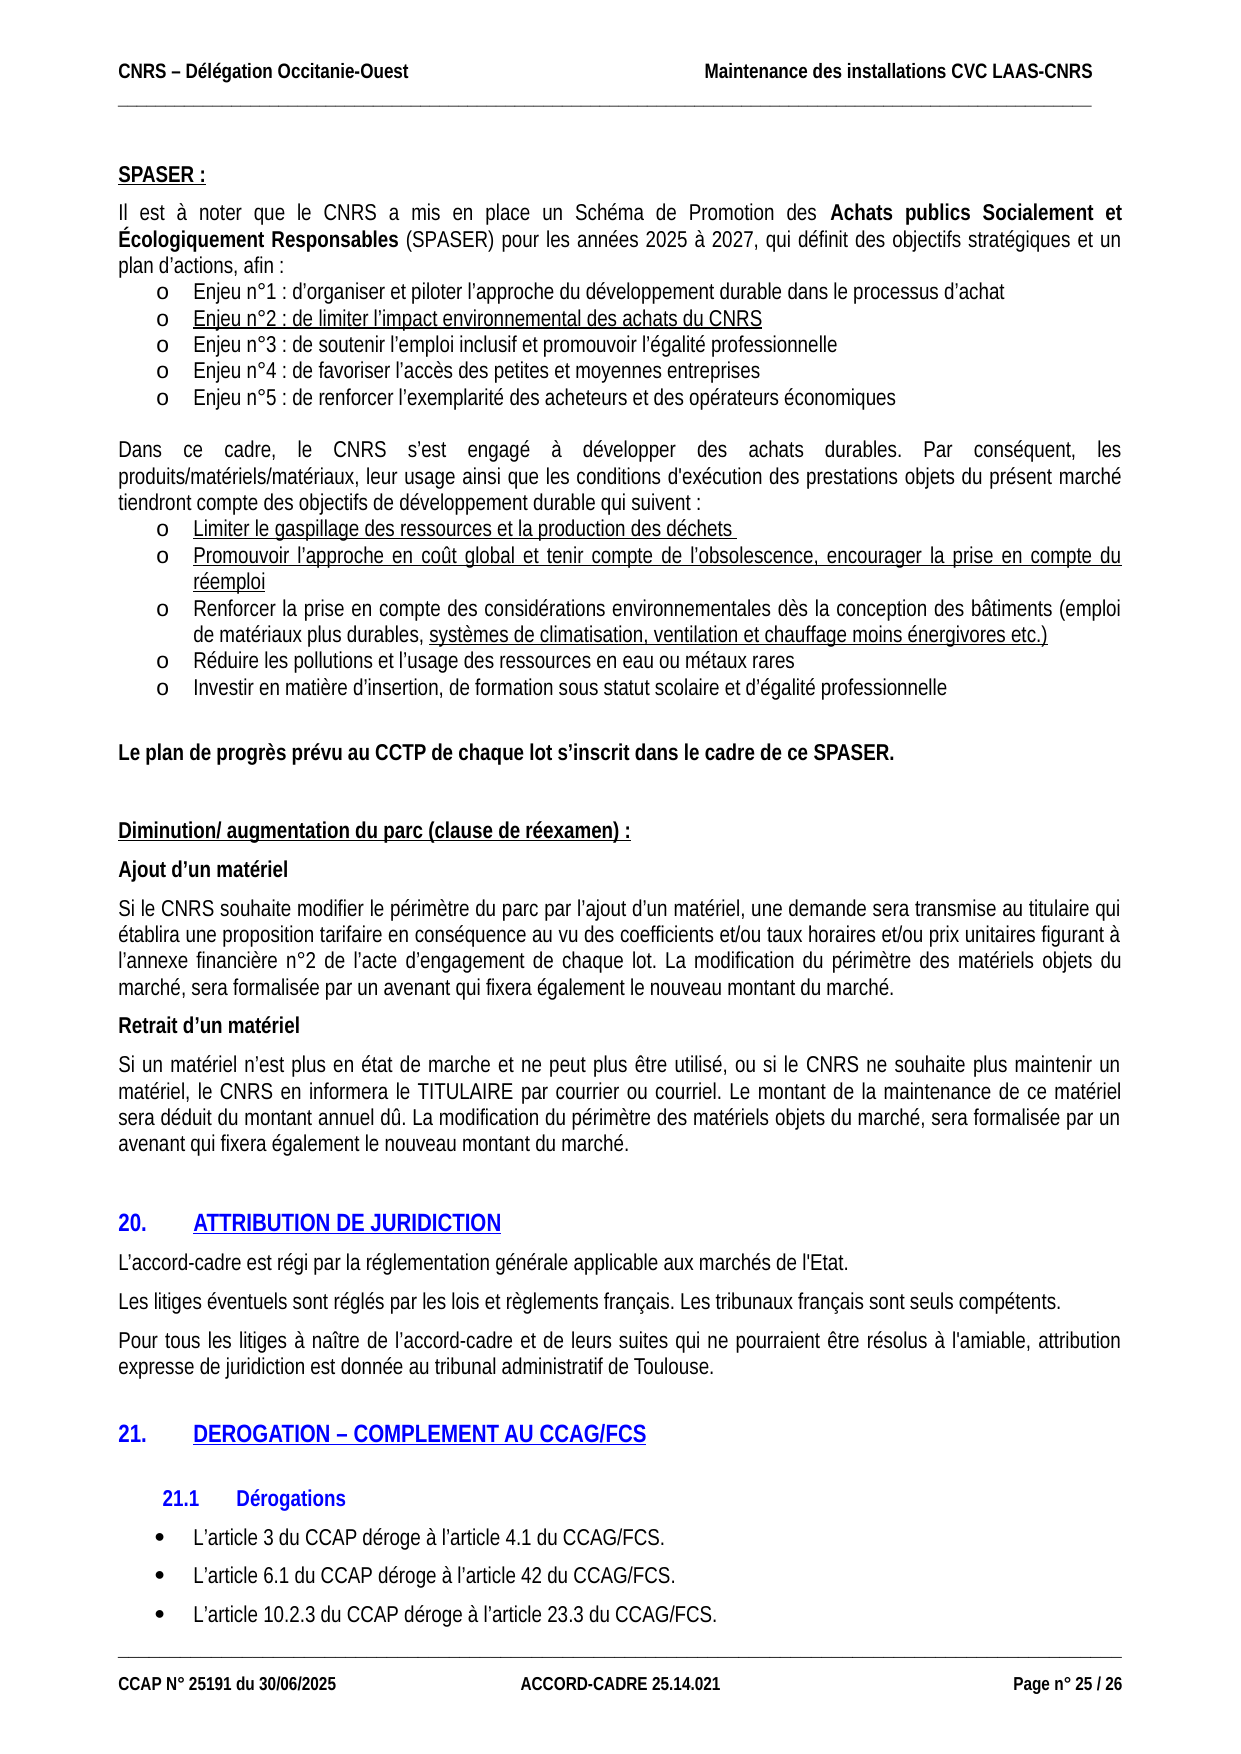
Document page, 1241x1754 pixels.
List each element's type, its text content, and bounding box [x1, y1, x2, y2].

text DEROGATION – COMPLEMENT AU CCAG/FCS [118, 1418, 1122, 1447]
text Dans ce cadre, le CNRS s’est engagé à développer des achats durables. Par conséquent, les produits/matériels/matériaux, leur usage ainsi que les conditions d'exécution des prestations objets du présent marché tiendront compte des objectifs de développement durable qui suivent : [118, 437, 1122, 516]
text Ajout d’un matériel [118, 856, 1122, 882]
list Promouvoir l’approche en coût global et tenir compte de l’obsolescence, encourager la prise en compte du réemploi [156, 542, 1122, 595]
text Si un matériel n’est plus en état de marche et ne peut plus être utilisé, ou si le CNRS ne souhaite plus maintenir un matériel, le CNRS en informera le TITULAIRE par courrier ou courriel. Le montant de la maintenance de ce matériel sera déduit du montant annuel dû. La modification du périmètre des matériels objets du marché, sera formalisée par un avenant qui fixera également le nouveau montant du marché. [118, 1051, 1122, 1157]
text SPASER : [118, 161, 1122, 187]
text Le plan de progrès prévu au CCTP de chaque lot s’inscrit dans le cadre de ce SPASER. [118, 739, 1122, 766]
text Les litiges éventuels sont réglés par les lois et règlements français. Les tribunaux français sont seuls compétents. [118, 1288, 1122, 1314]
list L’article 3 du CCAP déroge à l’article 4.1 du CCAG/FCS. [156, 1523, 1122, 1550]
list Réduire les pollutions et l’usage des ressources en eau ou métaux rares [156, 648, 1122, 674]
list Enjeu n°5 : de renforcer l’exemplarité des acheteurs et des opérateurs économiques [156, 384, 1122, 410]
list Enjeu n°2 : de limiter l’impact environnemental des achats du CNRS [156, 305, 1122, 331]
text Retrait d’un matériel [118, 1012, 1122, 1039]
text Diminution/ augmentation du parc (clause de réexamen) : [118, 817, 1122, 843]
text Si le CNRS souhaite modifier le périmètre du parc par l’ajout d’un matériel, une demande sera transmise au titulaire qui établira une proposition tarifaire en conséquence au vu des coefficients et/ou taux horaires et/ou prix unitaires figurant à l’annexe financière n°2 de l’acte d’engagement de chaque lot. La modification du périmètre des matériels objets du marché, sera formalisée par un avenant qui fixera également le nouveau montant du marché. [118, 894, 1122, 1000]
list Enjeu n°3 : de soutenir l’emploi inclusif et promouvoir l’égalité professionnelle [156, 331, 1122, 358]
text L’accord-cadre est régi par la réglementation générale applicable aux marchés de l'Etat. [118, 1249, 1122, 1276]
list Enjeu n°1 : d’organiser et piloter l’approche du développement durable dans le processus d’achat [156, 279, 1122, 305]
list L’article 10.2.3 du CCAP déroge à l’article 23.3 du CCAG/FCS. [156, 1601, 1122, 1628]
text Il est à noter que le CNRS a mis en place un Schéma de Promotion des Achats publics Socialement et Écologiquement Responsables (SPASER) pour les années 2025 à 2027, qui définit des objectifs stratégiques et un plan d’actions, afin : [118, 199, 1122, 279]
list Investir en matière d’insertion, de formation sous statut scolaire et d’égalité professionnelle [156, 674, 1122, 700]
text 21.1 Dérogations [162, 1485, 1122, 1511]
text Pour tous les litiges à naître de l’accord-cadre et de leurs suites qui ne pourraient être résolus à l'amiable, attribution expresse de juridiction est donnée au tribunal administratif de Toulouse. [118, 1327, 1122, 1380]
list Enjeu n°4 : de favoriser l’accès des petites et moyennes entreprises [156, 358, 1122, 384]
list Renforcer la prise en compte des considérations environnementales dès la conception des bâtiments (emploi de matériaux plus durables, systèmes de climatisation, ventilation et chauffage moins énergivores etc.) [156, 595, 1122, 648]
text attribution de juridiction [118, 1208, 1122, 1237]
list L’article 6.1 du CCAP déroge à l’article 42 du CCAG/FCS. [156, 1562, 1122, 1589]
list Limiter le gaspillage des ressources et la production des déchets [156, 516, 1122, 542]
